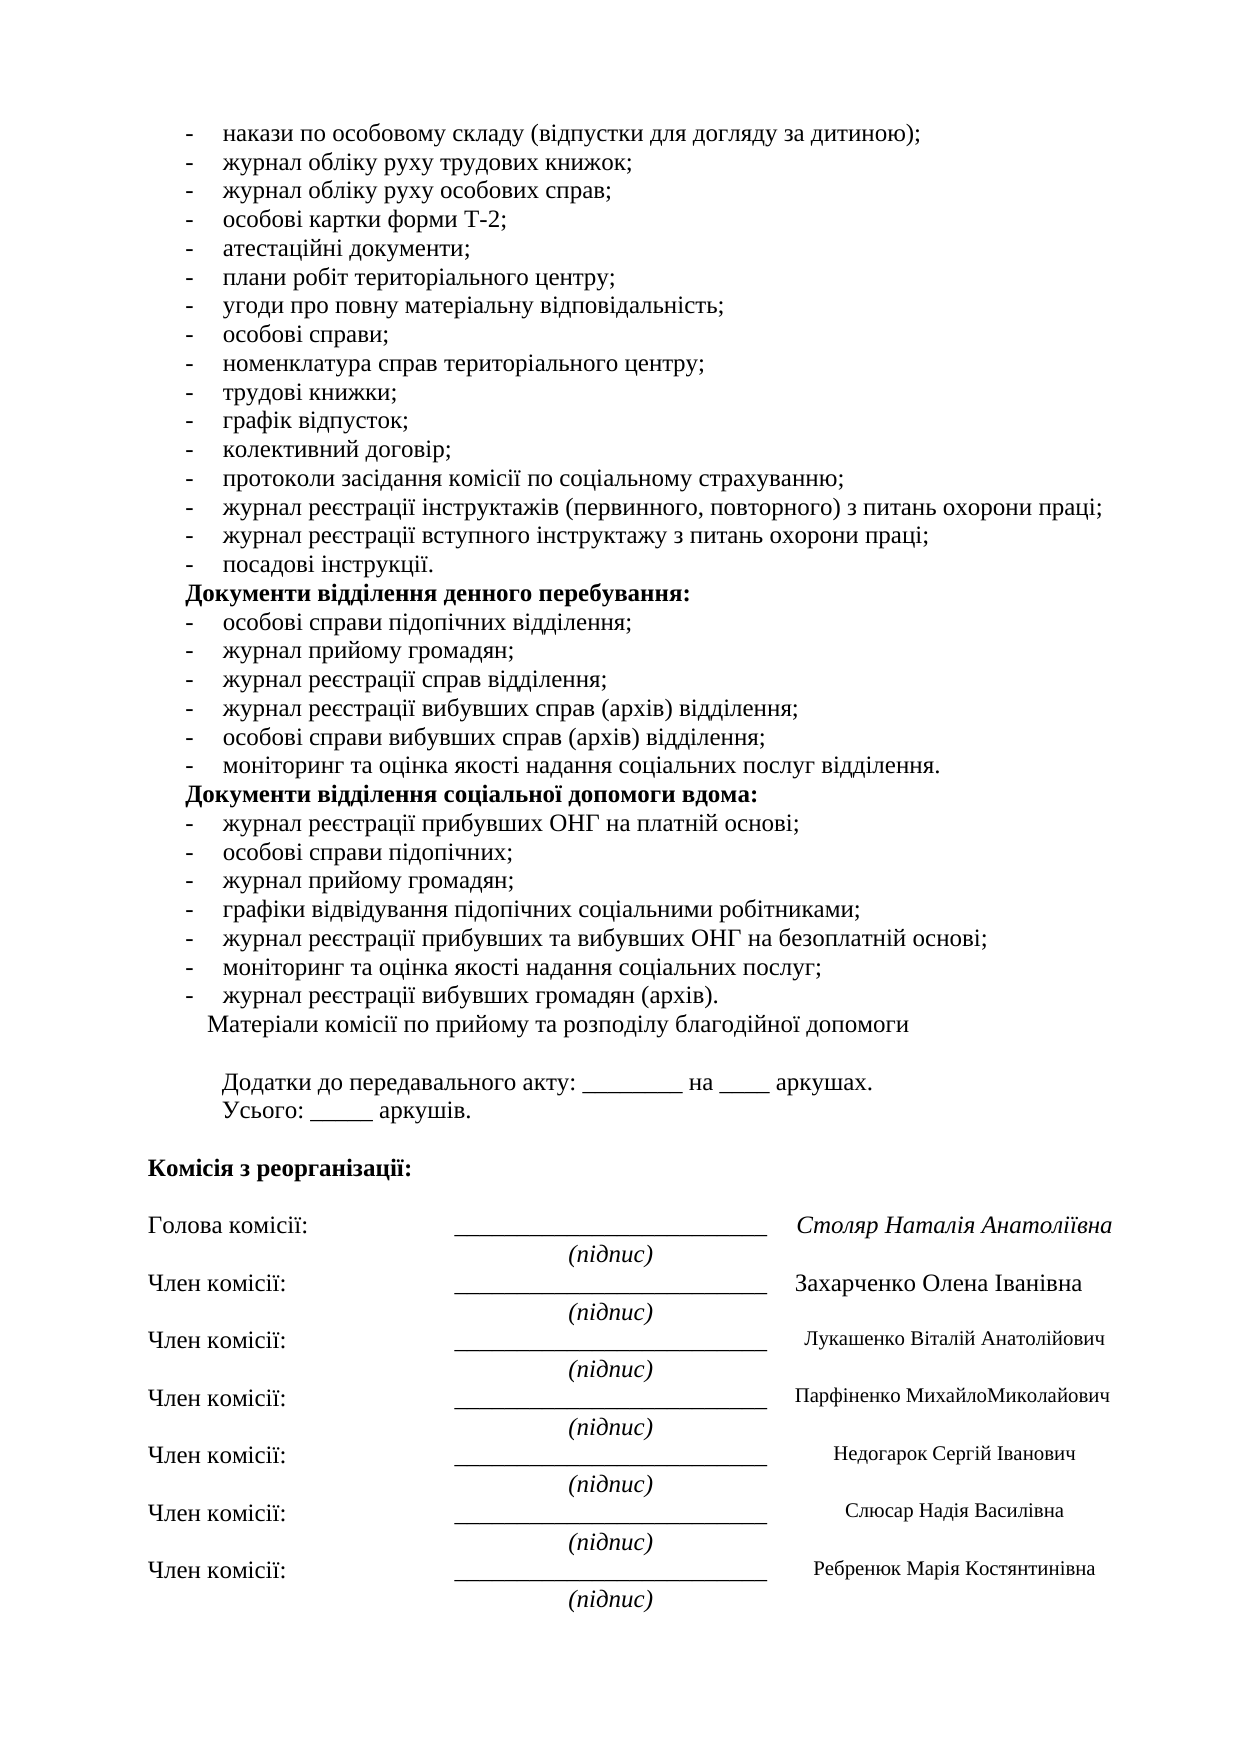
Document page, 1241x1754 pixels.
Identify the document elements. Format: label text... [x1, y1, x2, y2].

list особові справи підопічних відділення; [185, 607, 1137, 636]
text Комісія з реорганізації: [148, 1153, 1137, 1182]
table_cell _________________________ (підпис) [438, 1326, 783, 1383]
list протоколи засідання комісії по соціальному страхуванню; [185, 463, 1137, 492]
text Усього: _____ аркушів. [148, 1096, 1137, 1124]
table_cell _________________________ (підпис) [438, 1441, 783, 1498]
list журнал реєстрації інструктажів (первинного, повторного) з питань охорони праці; [185, 492, 1137, 521]
list трудові книжки; [185, 377, 1137, 406]
table_cell _________________________ (підпис) [438, 1556, 783, 1613]
list журнал реєстрації вибувших справ (архів) відділення; [185, 693, 1137, 722]
table_cell Захарченко Олена Іванівна [783, 1268, 1126, 1326]
table_cell Недогарок Сергій Іванович [783, 1441, 1126, 1498]
list графік відпусток; [185, 406, 1137, 434]
list журнал прийому громадян; [185, 636, 1137, 664]
list графіки відвідування підопічних соціальними робітниками; [185, 894, 1137, 923]
table_cell Слюсар Надія Василівна [783, 1498, 1126, 1556]
list журнал реєстрації прибувших ОНГ на платній основі; [185, 808, 1137, 837]
table_cell Член комісії: [136, 1498, 438, 1556]
list журнал реєстрації вибувших громадян (архів). [185, 981, 1137, 1009]
list угоди про повну матеріальну відповідальність; [185, 291, 1137, 319]
table_cell Ребренюк Марія Костянтинівна [783, 1556, 1126, 1613]
list посадові інструкції. [185, 549, 1137, 578]
table_cell Член комісії: [136, 1268, 438, 1326]
list номенклатура справ територіального центру; [185, 348, 1137, 377]
list колективний договір; [185, 434, 1137, 463]
list журнал реєстрації вступного інструктажу з питань охорони праці; [185, 521, 1137, 549]
list моніторинг та оцінка якості надання соціальних послуг відділення. [185, 751, 1137, 779]
list особові справи вибувших справ (архів) відділення; [185, 722, 1137, 751]
list особові справи підопічних; [185, 837, 1137, 866]
list моніторинг та оцінка якості надання соціальних послуг; [185, 952, 1137, 981]
table_cell Парфіненко МихайлоМиколайович [783, 1383, 1126, 1441]
text Документи відділення соціальної допомоги вдома: [185, 779, 1137, 808]
table_cell Член комісії: [136, 1556, 438, 1613]
table_cell Член комісії: [136, 1441, 438, 1498]
list плани робіт територіального центру; [185, 262, 1137, 291]
table_header Голова комісії: [136, 1211, 438, 1268]
table_cell Член комісії: [136, 1383, 438, 1441]
list накази по особовому складу (відпустки для догляду за дитиною); [185, 118, 1137, 147]
table_header _________________________ (підпис) [438, 1211, 783, 1268]
table_cell _________________________ (підпис) [438, 1383, 783, 1441]
table_cell Член комісії: [136, 1326, 438, 1383]
table_cell _________________________ (підпис) [438, 1498, 783, 1556]
list журнал реєстрації справ відділення; [185, 664, 1137, 693]
list журнал обліку руху трудових книжок; [185, 147, 1137, 176]
list журнал прийому громадян; [185, 866, 1137, 894]
text Матеріали комісії по прийому та розподілу благодійної допомоги [207, 1009, 1137, 1038]
list атестаційні документи; [185, 233, 1137, 262]
list особові картки форми Т-2; [185, 204, 1137, 233]
text Додатки до передавального акту: ________ на ____ аркушах. [148, 1067, 1137, 1096]
list особові справи; [185, 319, 1137, 348]
list журнал обліку руху особових справ; [185, 176, 1137, 204]
text Документи відділення денного перебування: [185, 578, 1137, 607]
table_header Столяр Наталія Анатоліївна [783, 1211, 1126, 1268]
table_cell _________________________ (підпис) [438, 1268, 783, 1326]
list журнал реєстрації прибувших та вибувших ОНГ на безоплатній основі; [185, 923, 1137, 952]
table_cell Лукашенко Віталій Анатолійович [783, 1326, 1126, 1383]
